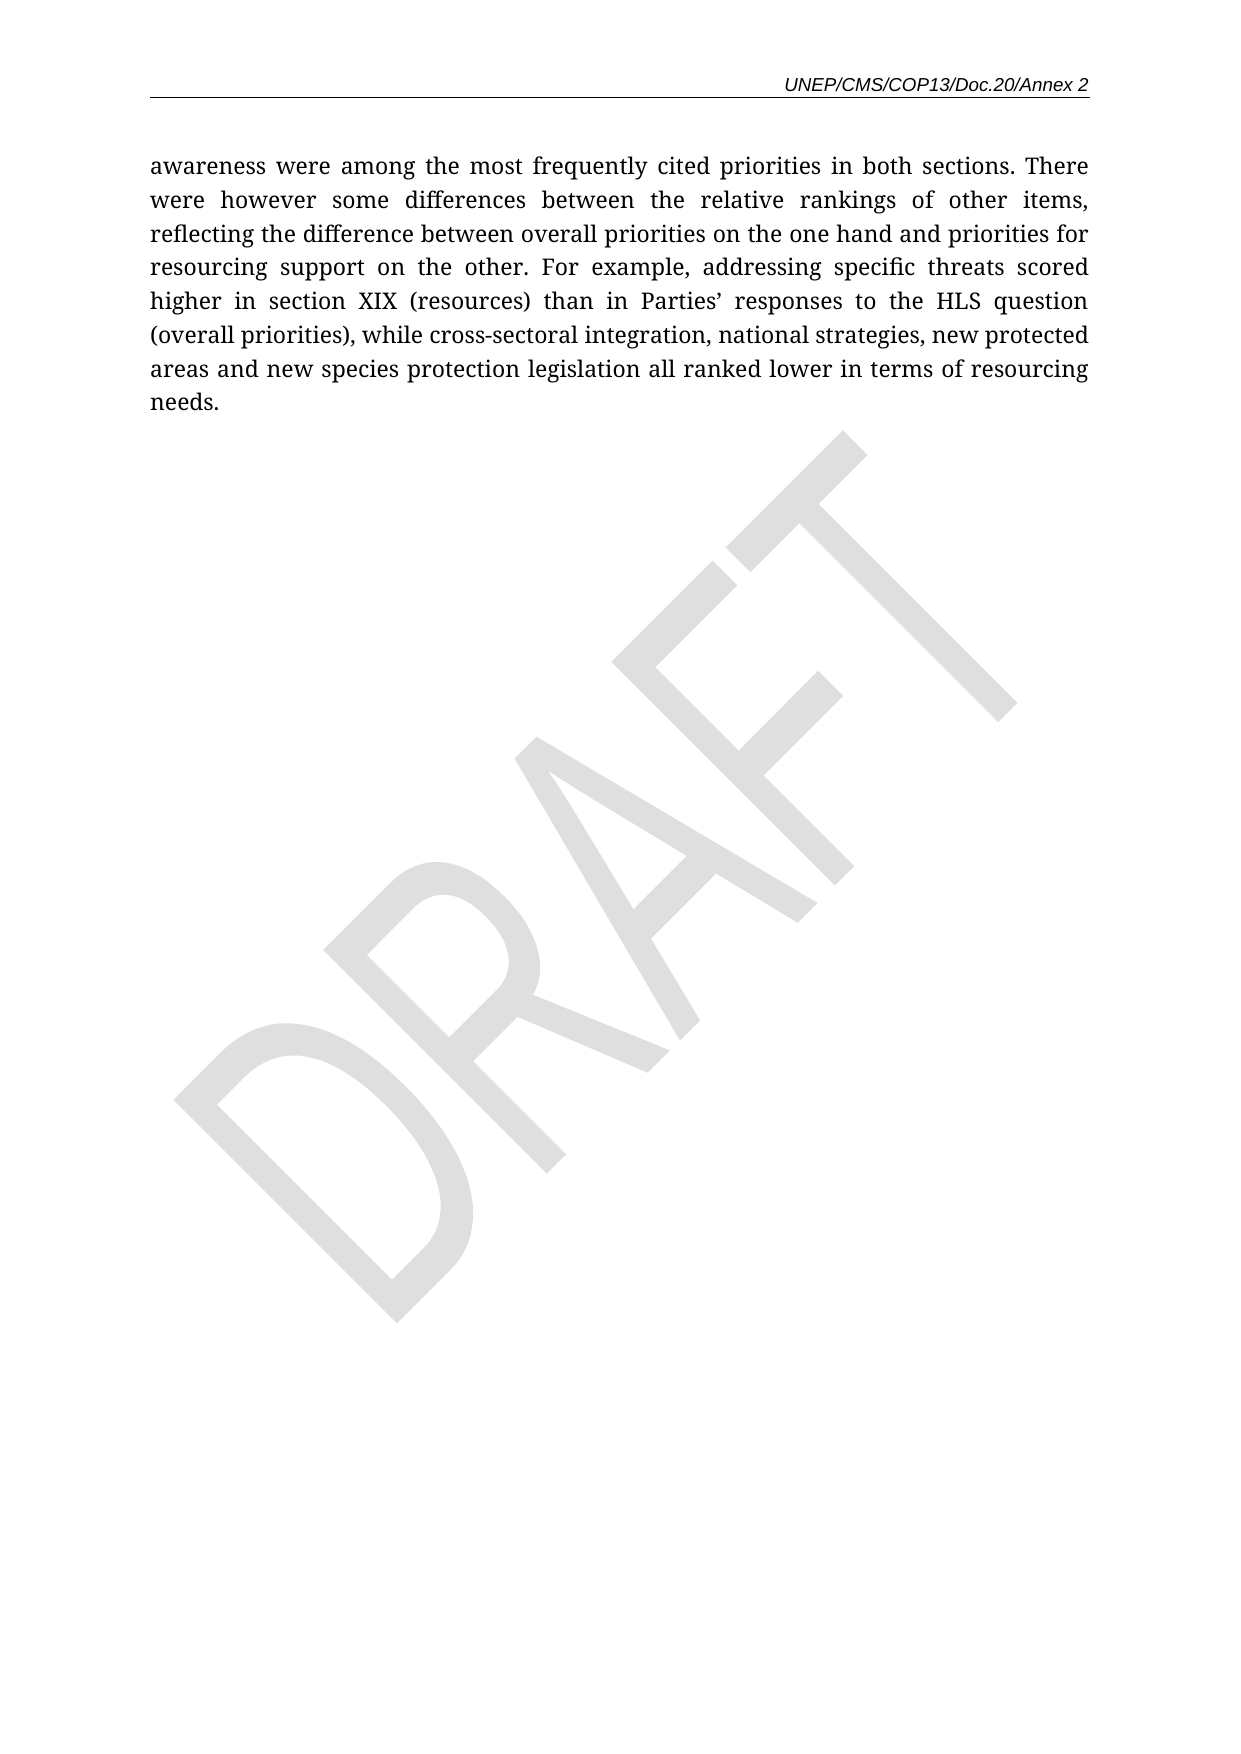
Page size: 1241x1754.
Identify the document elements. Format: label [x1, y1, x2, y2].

text [150, 150, 1090, 417]
